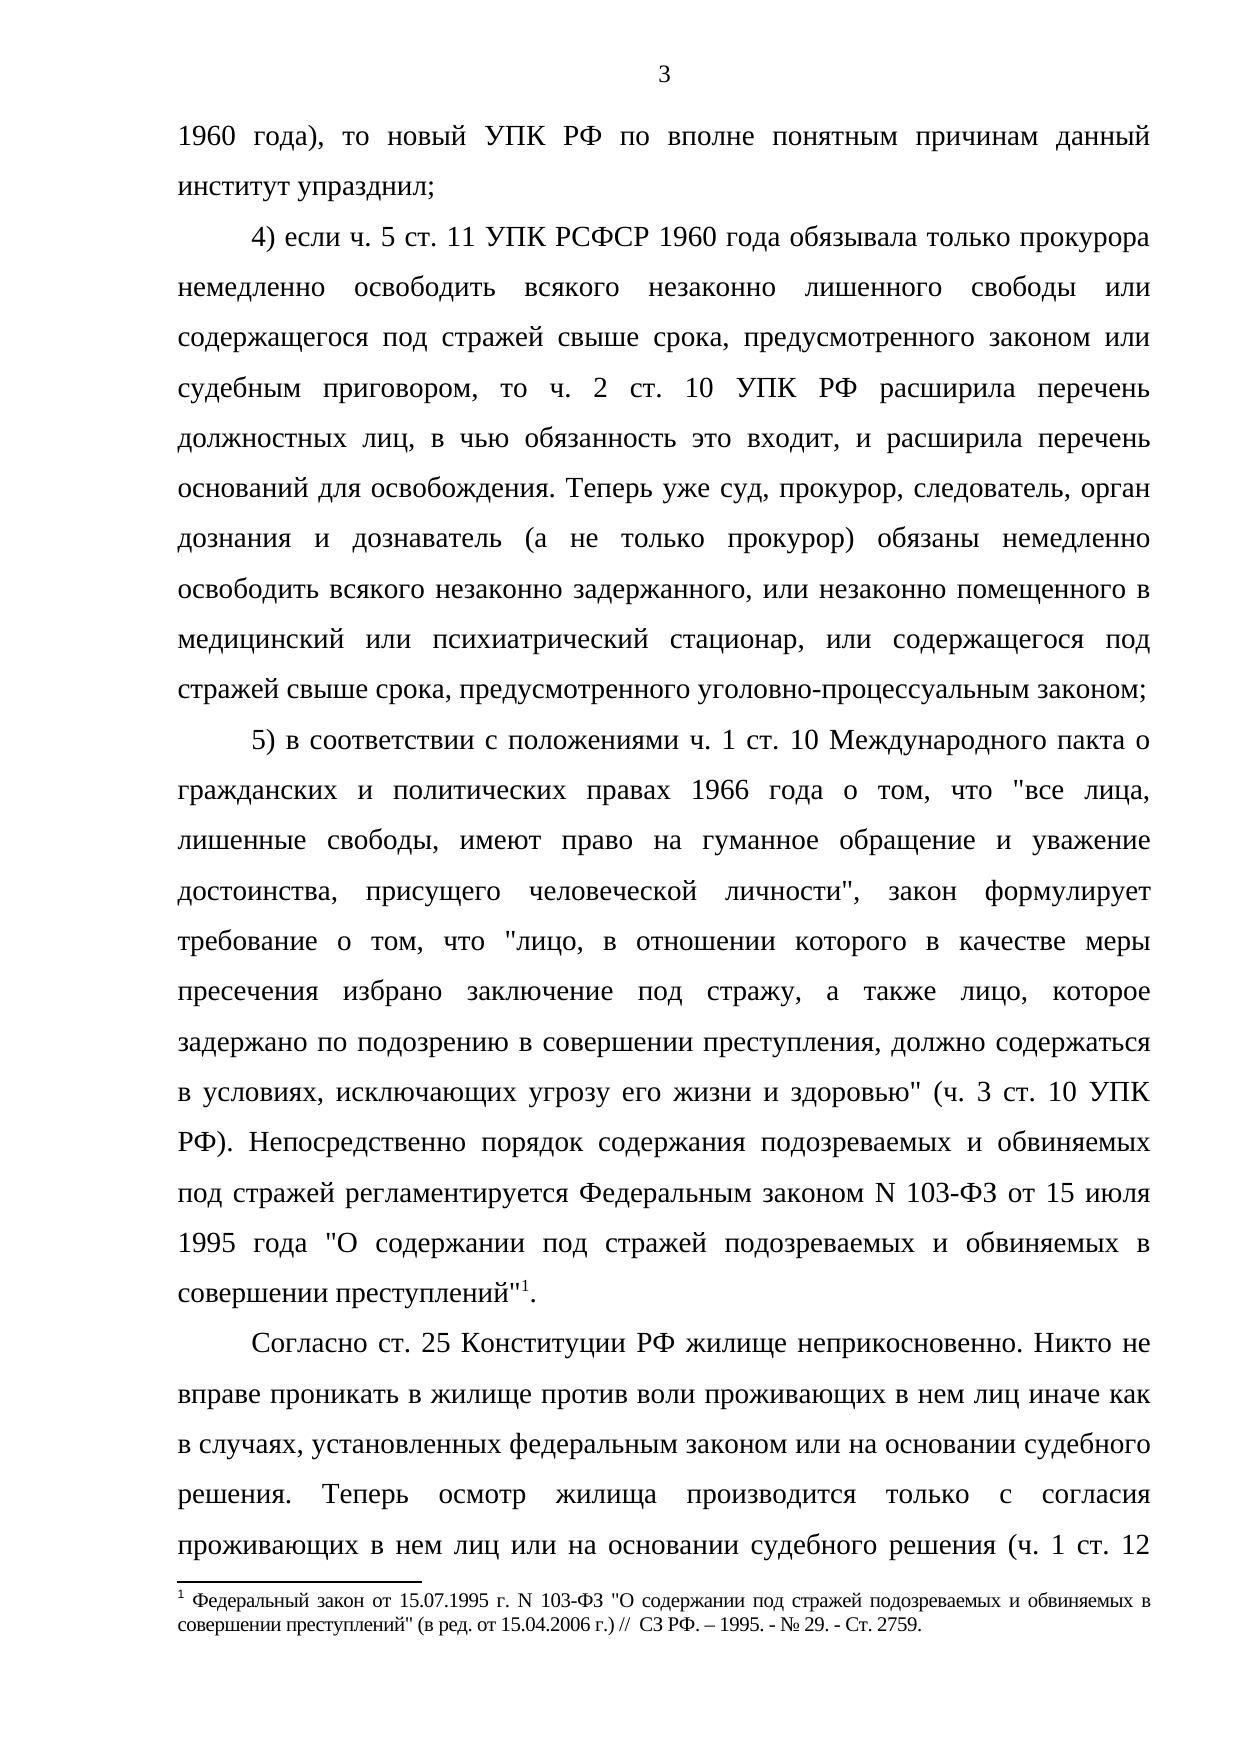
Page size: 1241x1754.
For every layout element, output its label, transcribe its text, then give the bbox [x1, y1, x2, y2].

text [177, 118, 1152, 202]
text 4) если ч. 5 ст. 11 УПК РСФСР 1960 года обязывала только прокурора немедленно освободить всякого незаконно лишенного свободы или содержащегося под стражей свыше срока, предусмотренного законом или судебным приговором, то ч. 2 ст. 10 УПК РФ расширила перечень должностных лиц, в чью обязанность это входит, и расширила перечень оснований для освобождения. Теперь уже суд, прокурор, следователь, орган дознания и дознаватель (а не только прокурор) обязаны немедленно освободить всякого незаконно задержанного, или незаконно помещенного в медицинский или психиатрический стационар, или содержащегося под стражей свыше срока, предусмотренного уголовно-процессуальным законом; [177, 219, 1152, 705]
text 5) в соответствии с положениями ч. 1 ст. 10 Международного пакта о гражданских и политических правах 1966 года о том, что "все лица, лишенные свободы, имеют право на гуманное обращение и уважение достоинства, присущего человеческой личности", закон формулирует требование о том, что "лицо, в отношении которого в качестве меры пресечения избрано заключение под стражу, а также лицо, которое задержано по подозрению в совершении преступления, должно содержаться в условиях, исключающих угрозу его жизни и здоровью" (ч. 3 ст. 10 УПК РФ). Непосредственно порядок содержания подозреваемых и обвиняемых под стражей регламентируется Федеральным законом N 103-ФЗ от 15 июля 1995 года "О содержании под стражей подозреваемых и обвиняемых в совершении преступлений". [177, 722, 1152, 1309]
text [177, 1326, 1152, 1560]
